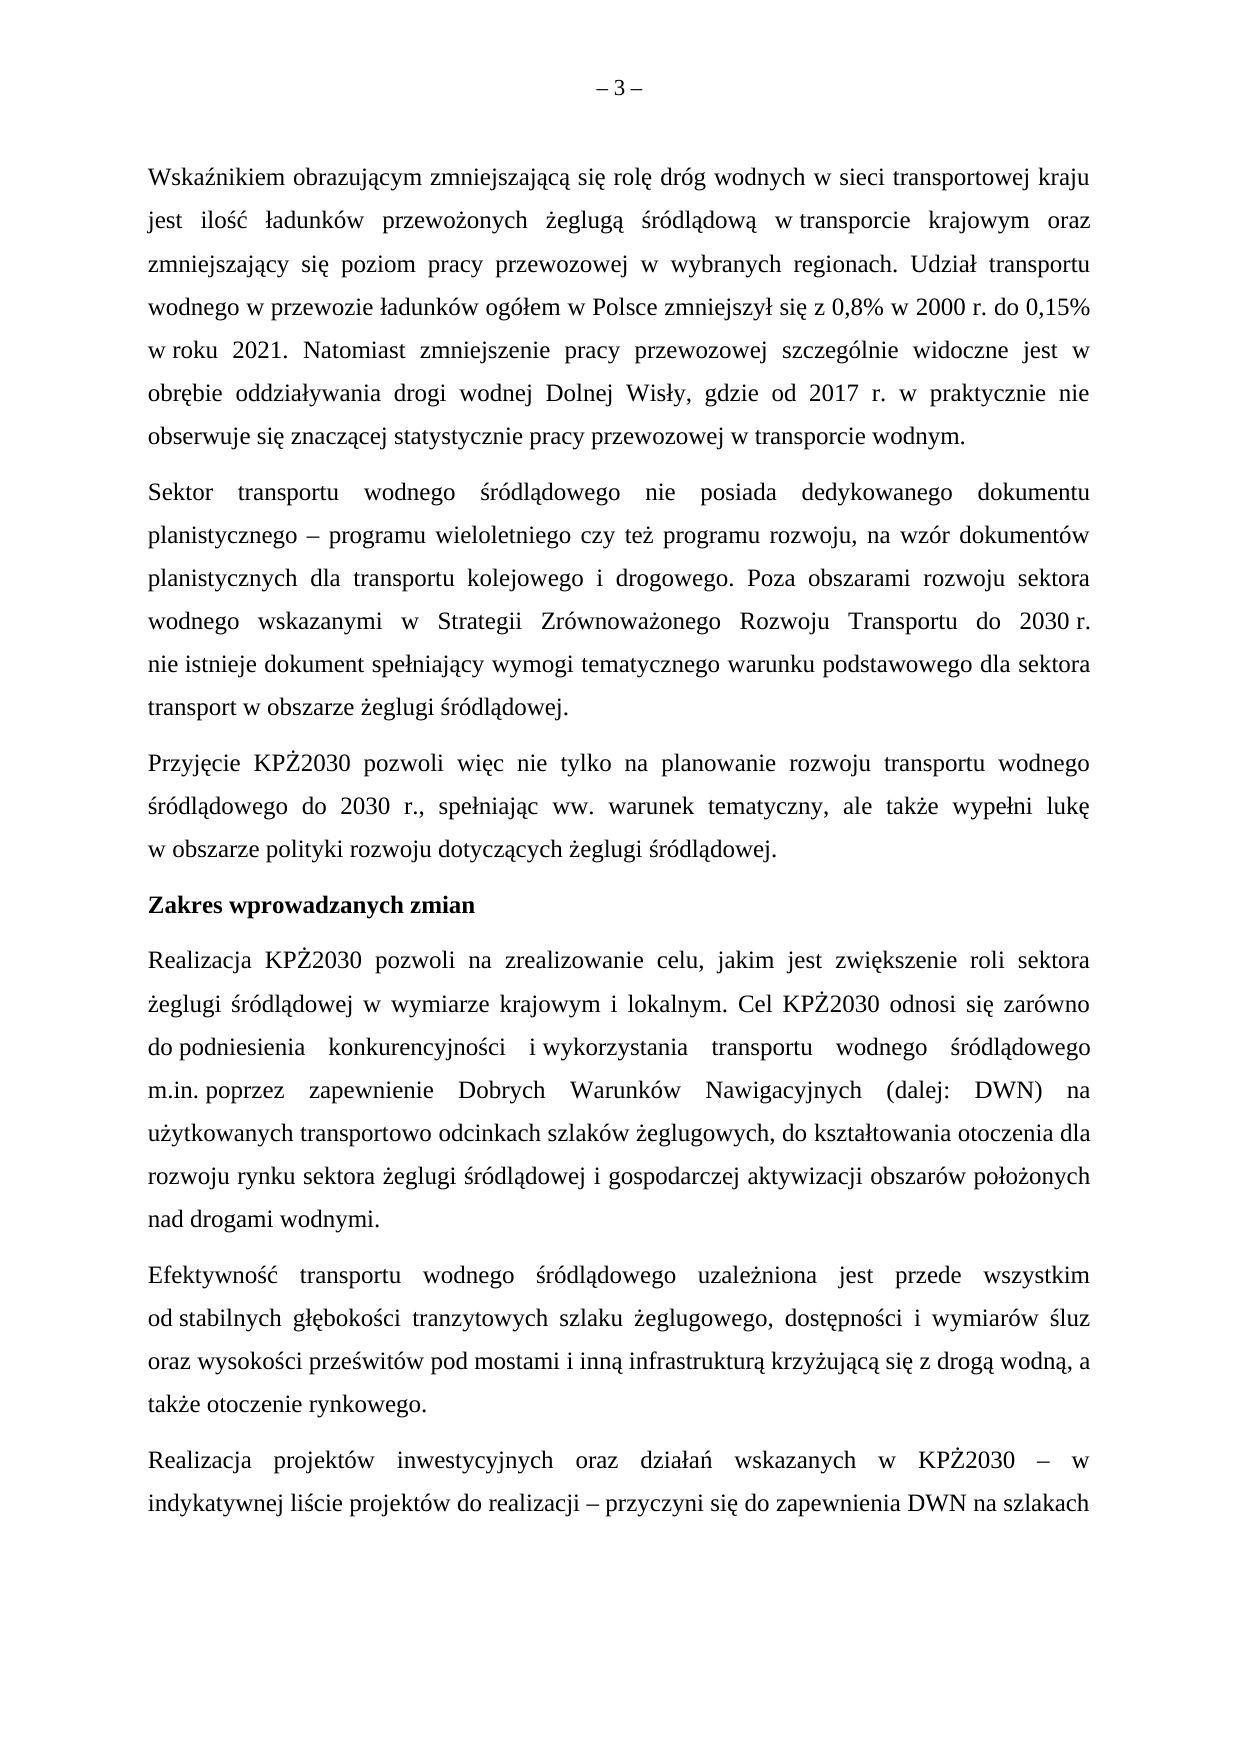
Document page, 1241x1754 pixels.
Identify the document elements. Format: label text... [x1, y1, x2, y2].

text Wskaźnikiem obrazującym zmniejszającą się rolę dróg wodnych w sieci transportowej kraju jest ilość ładunków przewożonych żeglugą śródlądową w transporcie krajowym oraz zmniejszający się poziom pracy przewozowej w wybranych regionach. Udział transportu wodnego w przewozie ładunków ogółem w Polsce zmniejszył się z 0,8% w 2000 r. do 0,15% w roku 2021. Natomiast zmniejszenie pracy przewozowej szczególnie widoczne jest w obrębie oddziaływania drogi wodnej Dolnej Wisły, gdzie od 2017 r. w praktycznie nie obserwuje się znaczącej statystycznie pracy przewozowej w transporcie wodnym. [148, 162, 1091, 450]
text Sektor transportu wodnego śródlądowego nie posiada dedykowanego dokumentu planistycznego – programu wieloletniego czy też programu rozwoju, na wzór dokumentów planistycznych dla transportu kolejowego i drogowego. Poza obszarami rozwoju sektora wodnego wskazanymi w Strategii Zrównoważonego Rozwoju Transportu do 2030 r. nie istnieje dokument spełniający wymogi tematycznego warunku podstawowego dla sektora transport w obszarze żeglugi śródlądowej. [148, 477, 1091, 721]
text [148, 1445, 1091, 1517]
text Realizacja KPŻ2030 pozwoli na zrealizowanie celu, jakim jest zwiększenie roli sektora żeglugi śródlądowej w wymiarze krajowym i lokalnym. Cel KPŻ2030 odnosi się zarówno do podniesienia konkurencyjności i wykorzystania transportu wodnego śródlądowego m.in. poprzez zapewnienie Dobrych Warunków Nawigacyjnych (dalej: DWN) na użytkowanych transportowo odcinkach szlaków żeglugowych, do kształtowania otoczenia dla rozwoju rynku sektora żeglugi śródlądowej i gospodarczej aktywizacji obszarów położonych nad drogami wodnymi. [148, 946, 1091, 1233]
text Przyjęcie KPŻ2030 pozwoli więc nie tylko na planowanie rozwoju transportu wodnego śródlądowego do 2030 r., spełniając ww. warunek tematyczny, ale także wypełni lukę w obszarze polityki rozwoju dotyczących żeglugi śródlądowej. [148, 748, 1091, 863]
text Efektywność transportu wodnego śródlądowego uzależniona jest przede wszystkim od stabilnych głębokości tranzytowych szlaku żeglugowego, dostępności i wymiarów śluz oraz wysokości prześwitów pod mostami i inną infrastrukturą krzyżującą się z drogą wodną, a także otoczenie rynkowego. [148, 1260, 1091, 1418]
text Zakres wprowadzanych zmian [148, 890, 1091, 919]
